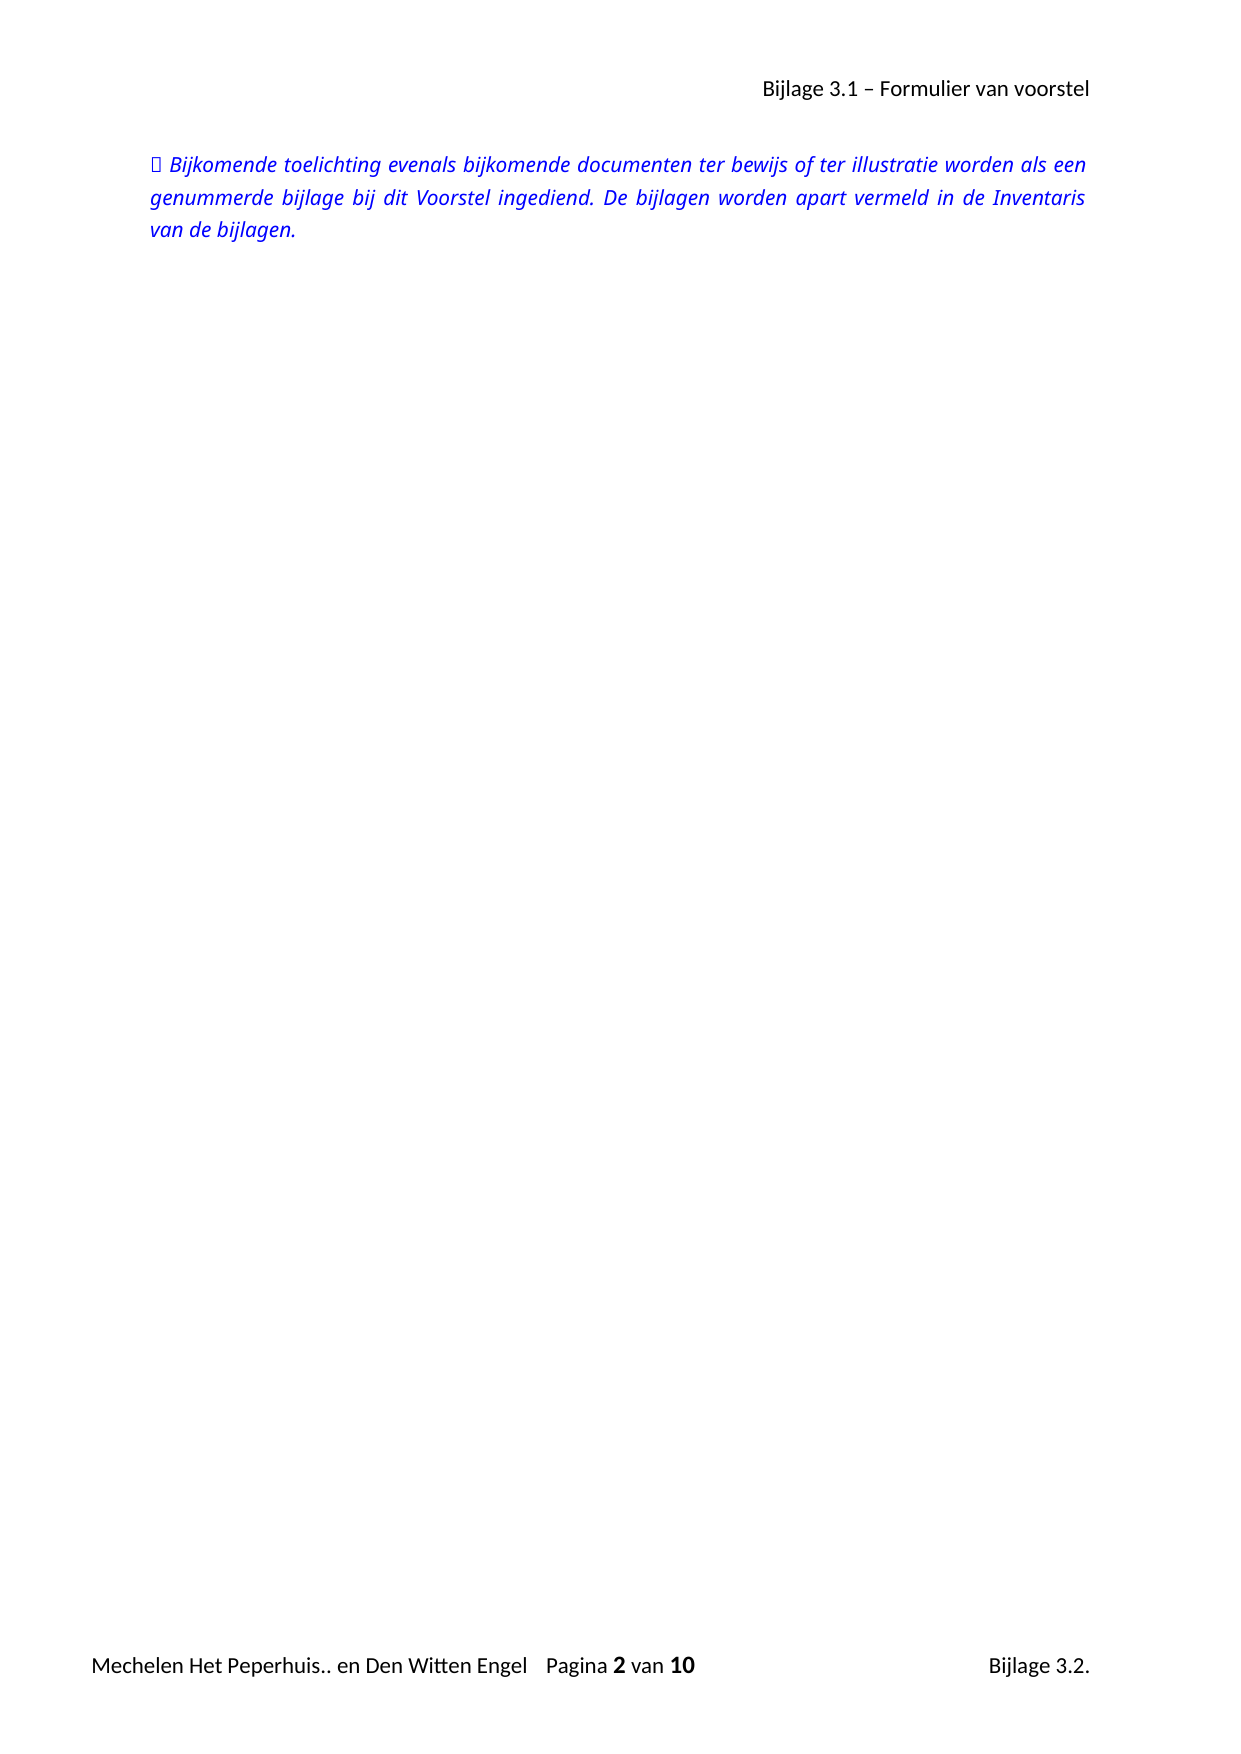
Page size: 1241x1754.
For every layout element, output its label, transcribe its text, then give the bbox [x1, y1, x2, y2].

text  Bijkomende toelichting evenals bijkomende documenten ter bewijs of ter illustratie worden als een genummerde bijlage bij dit Voorstel ingediend. De bijlagen worden apart vermeld in de Inventaris van de bijlagen. [150, 150, 1090, 244]
